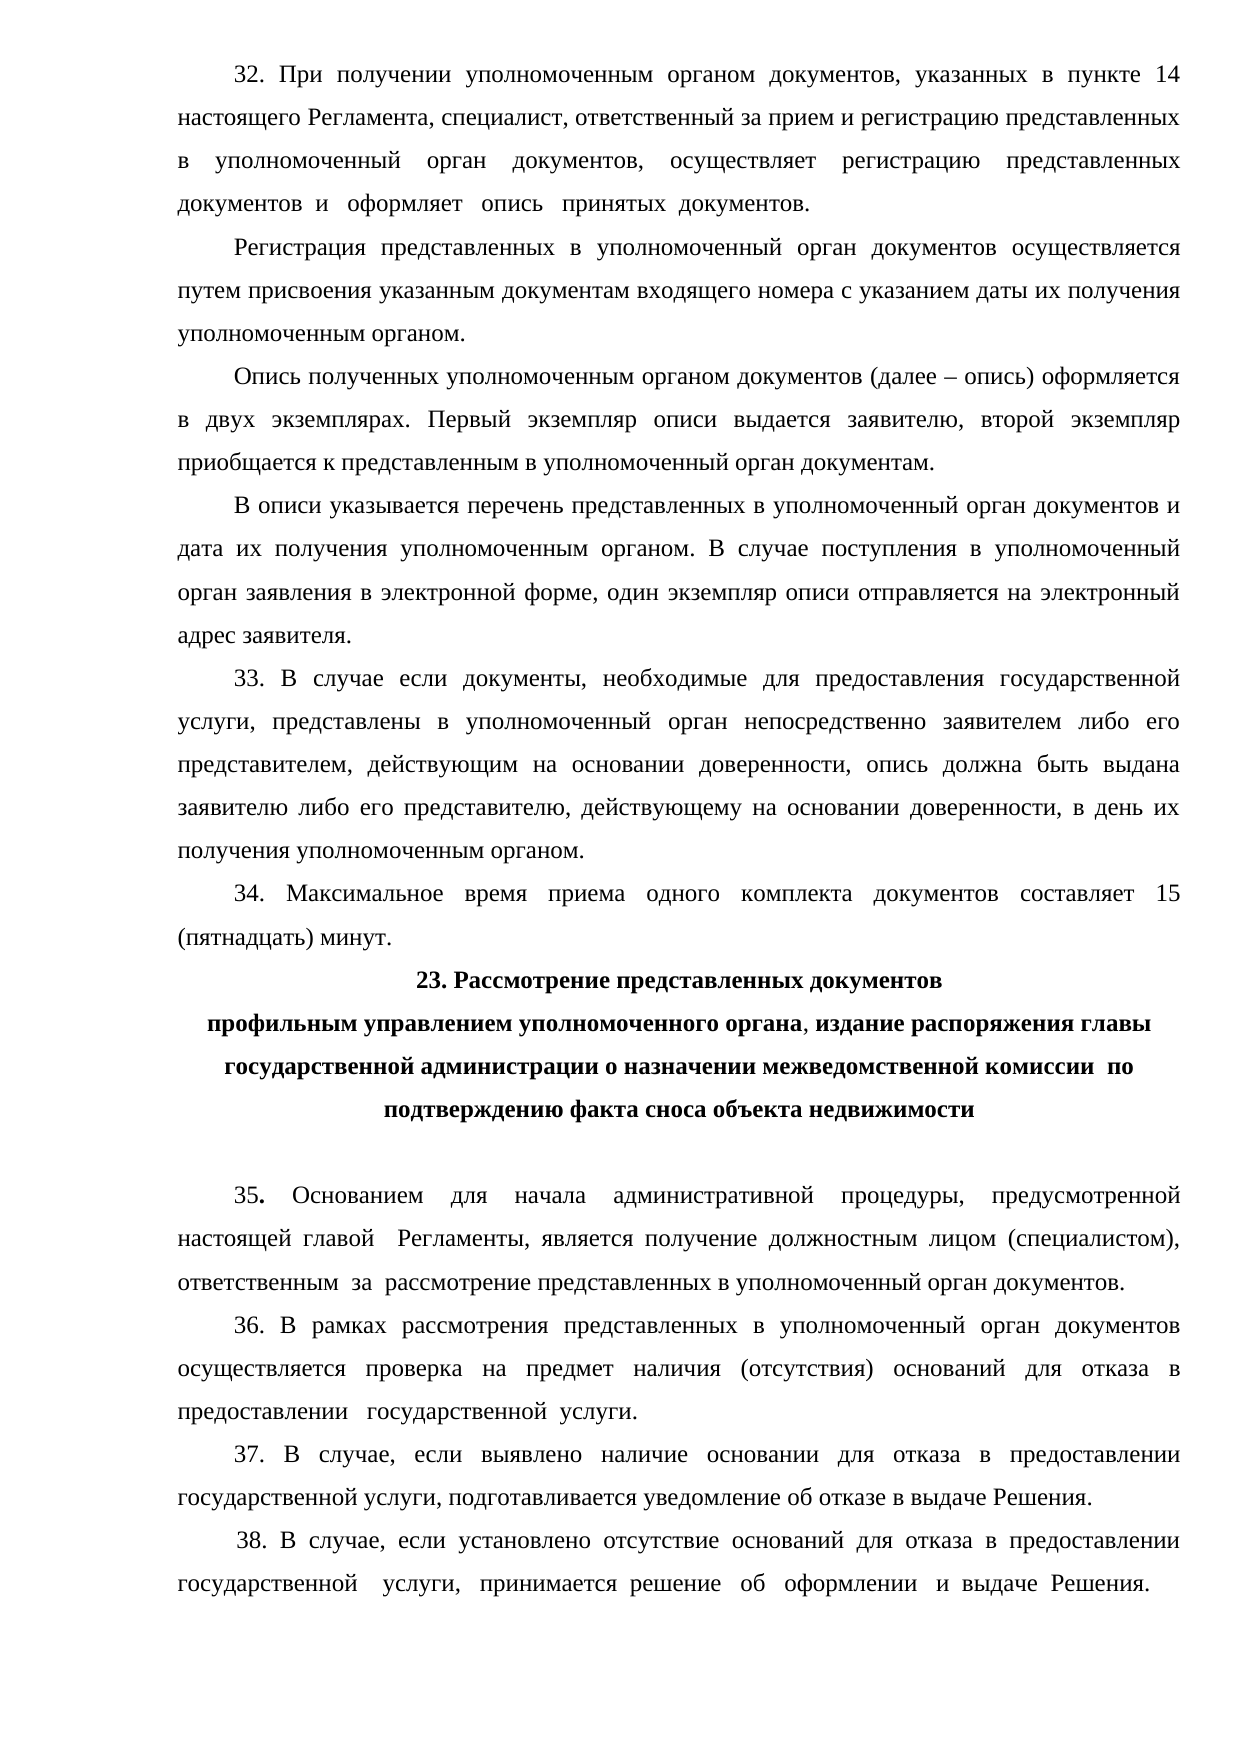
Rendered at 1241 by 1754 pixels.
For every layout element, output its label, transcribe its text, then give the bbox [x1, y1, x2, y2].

text 35. Основанием для начала административной процедуры, предусмотренной настоящей главой Регламенты, является получение должностным лицом (специалистом), ответственным за рассмотрение представленных в уполномоченный орган документов. [177, 1180, 1181, 1295]
text профильным управлением уполномоченного органа, издание распоряжения главы государственной администрации о назначении межведомственной комиссии по подтверждению факта сноса объекта недвижимости [177, 1008, 1181, 1123]
text 32. При получении уполномоченным органом документов, указанных в пункте 14 настоящего Регламента, специалист, ответственный за прием и регистрацию представленных в уполномоченный орган документов, осуществляет регистрацию представленных документов и оформляет опись принятых документов. [177, 59, 1181, 217]
text 34. Максимальное время приема одного комплекта документов составляет 15 (пятнадцать) минут. [177, 878, 1181, 950]
text 23. Рассмотрение представленных документов [177, 965, 1181, 993]
text 33. В случае если документы, необходимые для предоставления государственной услуги, представлены в уполномоченный орган непосредственно заявителем либо его представителем, действующим на основании доверенности, опись должна быть выдана заявителю либо его представителю, действующему на основании доверенности, в день их получения уполномоченным органом. [177, 663, 1181, 864]
text 37. В случае, если выявлено наличие основании для отказа в предоставлении государственной услуги, подготавливается уведомление об отказе в выдаче Решения. [177, 1439, 1181, 1511]
text Регистрация представленных в уполномоченный орган документов осуществляется путем присвоения указанным документам входящего номера с указанием даты их получения уполномоченным органом. [177, 232, 1181, 347]
text 36. В рамках рассмотрения представленных в уполномоченный орган документов осуществляется проверка на предмет наличия (отсутствия) оснований для отказа в предоставлении государственной услуги. [177, 1310, 1181, 1425]
text 38. В случае, если установлено отсутствие оснований для отказа в предоставлении государственной услуги, принимается решение об оформлении и выдаче Решения. [177, 1525, 1181, 1597]
text В описи указывается перечень представленных в уполномоченный орган документов и дата их получения уполномоченным органом. В случае поступления в уполномоченный орган заявления в электронной форме, один экземпляр описи отправляется на электронный адрес заявителя. [177, 490, 1181, 648]
text Опись полученных уполномоченным органом документов (далее – опись) оформляется в двух экземплярах. Первый экземпляр описи выдается заявителю, второй экземпляр приобщается к представленным в уполномоченный орган документам. [177, 361, 1181, 476]
